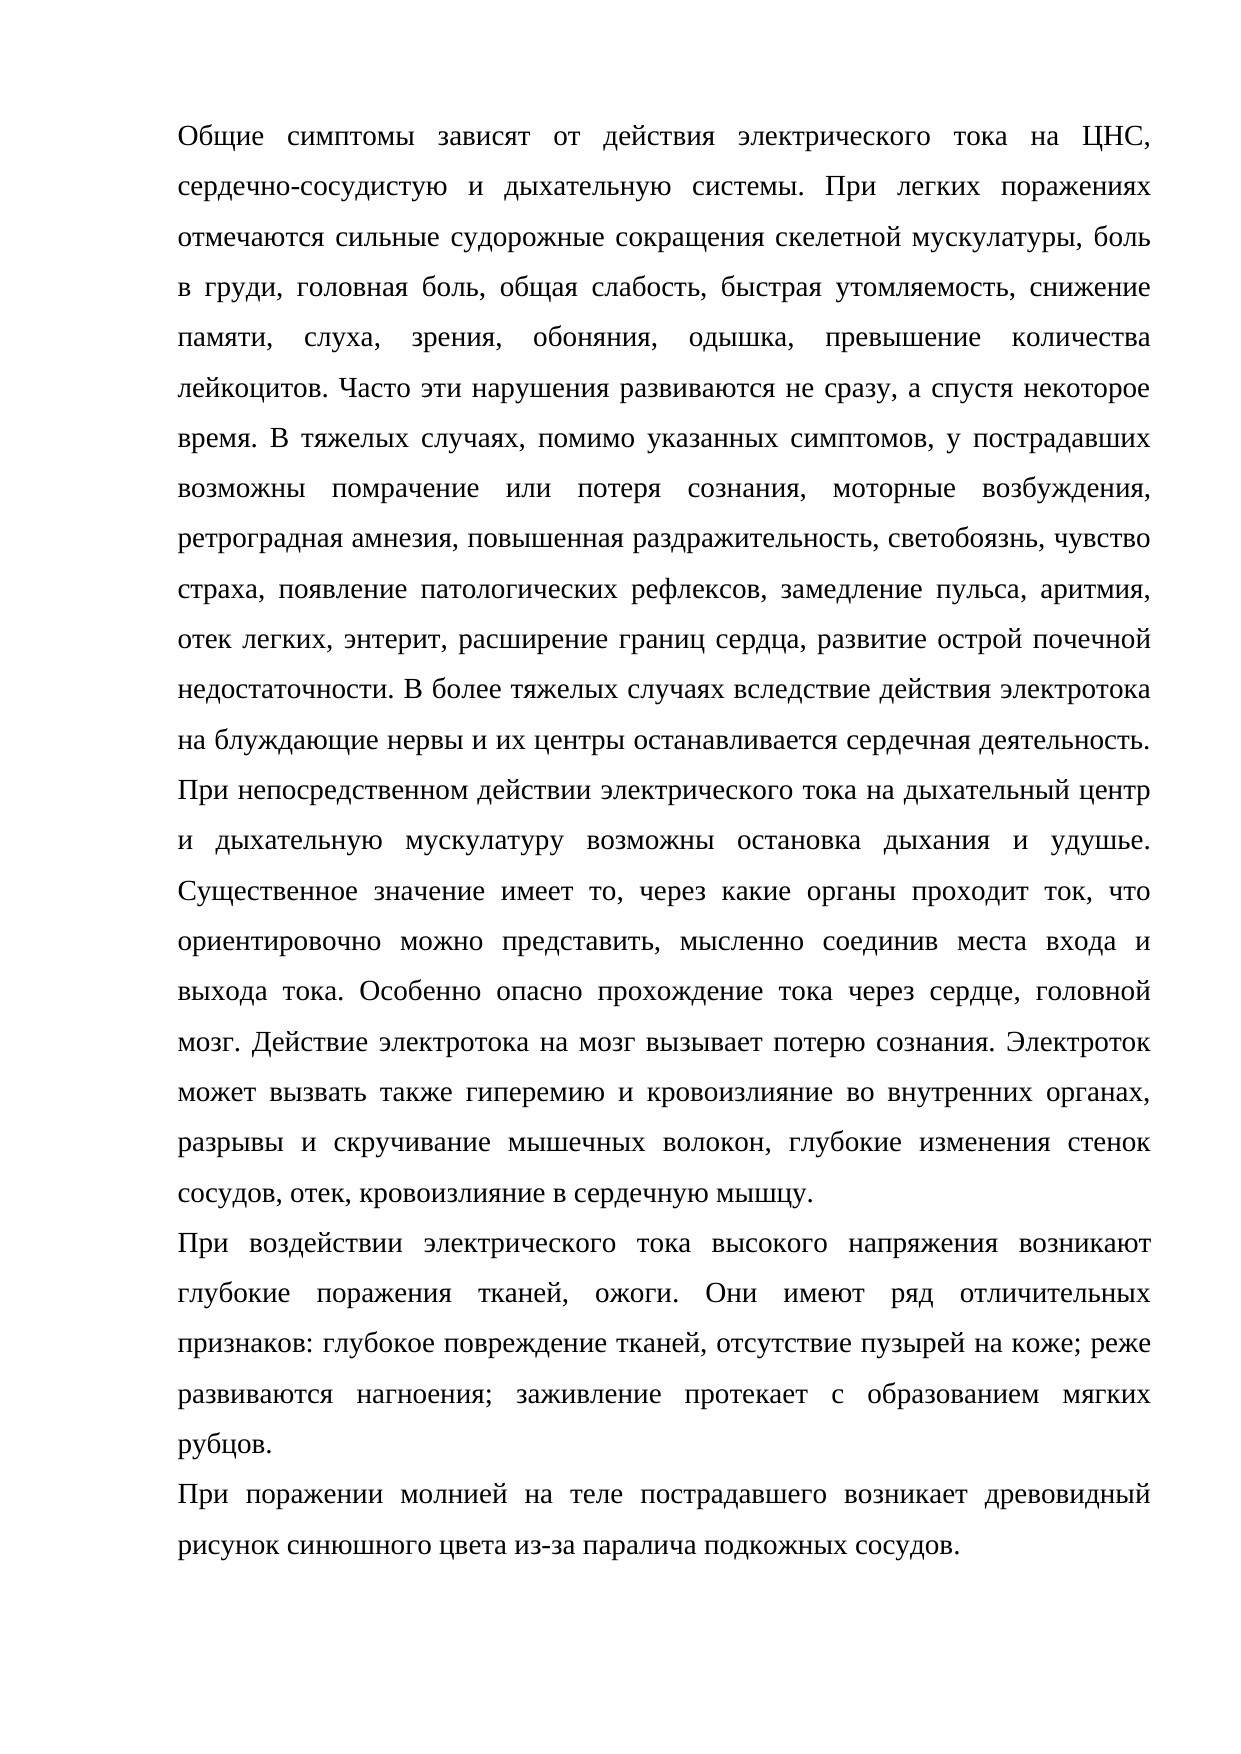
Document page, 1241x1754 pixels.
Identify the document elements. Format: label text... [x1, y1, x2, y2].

text При поражении молнией на теле пострадавшего возникает древовидный рисунок синюшного цвета из-за паралича подкожных сосудов. [177, 1477, 1152, 1560]
text При воздействии электрического тока высокого напряжения возникают глубокие поражения тканей, ожоги. Они имеют ряд отличительных признаков: глубокое повреждение тканей, отсутствие пузырей на коже; реже развиваются нагноения; заживление протекает с образованием мягких рубцов. [177, 1225, 1152, 1460]
text Общие симптомы зависят от действия электрического тока на ЦНС, сердечно-сосудистую и дыхательную системы. При легких поражениях отмечаются сильные судорожные сокращения скелетной мускулатуры, боль в груди, головная боль, общая слабость, быстрая утомляемость, снижение памяти, слуха, зрения, обоняния, одышка, превышение количества лейкоцитов. Часто эти нарушения развиваются не сразу, а спустя некоторое время. В тяжелых случаях, помимо указанных симптомов, у пострадавших возможны помрачение или потеря сознания, моторные возбуждения, ретроградная амнезия, повышенная раздражительность, светобоязнь, чувство страха, появление патологических рефлексов, замедление пульса, аритмия, отек легких, энтерит, расширение границ сердца, развитие острой почечной недостаточности. В более тяжелых случаях вследствие действия электротока на блуждающие нервы и их центры останавливается сердечная деятельность. При непосредственном действии электрического тока на дыхательный центр и дыхательную мускулатуру возможны остановка дыхания и удушье. Существенное значение имеет то, через какие органы проходит ток, что ориентировочно можно представить, мысленно соединив места входа и выхода тока. Особенно опасно прохождение тока через сердце, головной мозг. Действие электротока на мозг вызывает потерю сознания. Электроток может вызвать также гиперемию и кровоизлияние во внутренних органах, разрывы и скручивание мышечных волокон, глубокие изменения стенок сосудов, отек, кровоизлияние в сердечную мышцу. [177, 118, 1152, 1208]
